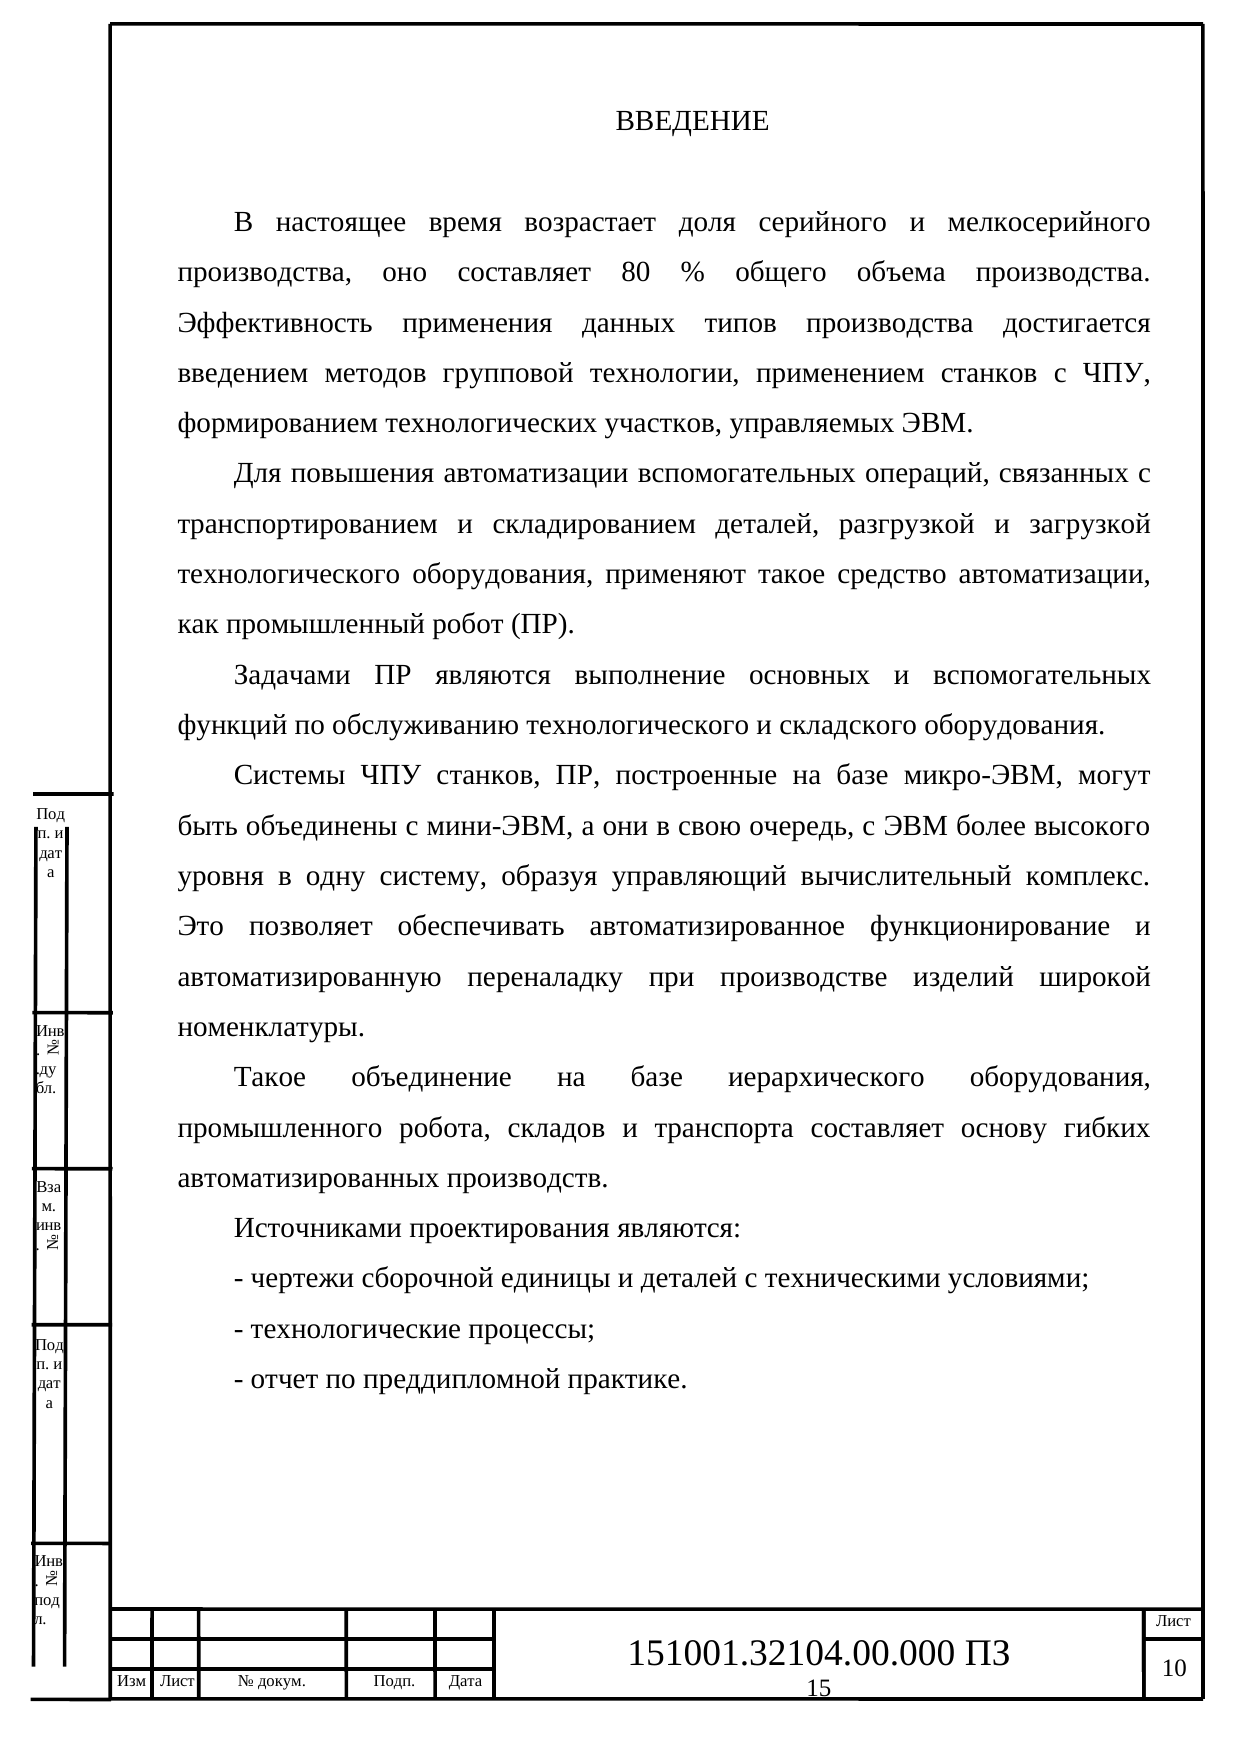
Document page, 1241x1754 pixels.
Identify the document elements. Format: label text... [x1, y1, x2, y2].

text В настоящее время возрастает доля серийного и мелкосерийного производства, оно составляет 80 % общего объема производства. Эффективность применения данных типов производства достигается введением методов групповой технологии, применением станков с ЧПУ, формированием технологических участков, управляемых ЭВМ. [177, 204, 1152, 439]
text - чертежи сборочной единицы и деталей с техническими условиями; [177, 1261, 1152, 1294]
text Для повышения автоматизации вспомогательных операций, связанных с транспортированием и складированием деталей, разгрузкой и загрузкой технологического оборудования, применяют такое средство автоматизации, как промышленный робот (ПР). [177, 456, 1152, 640]
text Задачами ПР являются выполнение основных и вспомогательных функций по обслуживанию технологического и складского оборудования. [177, 657, 1152, 741]
text Источниками проектирования являются: [177, 1210, 1152, 1244]
text Системы ЧПУ станков, ПР, построенные на базе микро-ЭВМ, могут быть объединены с мини-ЭВМ, а они в свою очередь, с ЭВМ более высокого уровня в одну систему, образуя управляющий вычислительный комплекс. Это позволяет обеспечивать автоматизированное функционирование и автоматизированную переналадку при производстве изделий широкой номенклатуры. [177, 757, 1152, 1043]
text - отчет по преддипломной практике. [177, 1361, 1152, 1395]
text ВВЕДЕНИЕ [177, 103, 1152, 137]
text Такое объединение на базе иерархического оборудования, промышленного робота, складов и транспорта составляет основу гибких автоматизированных производств. [177, 1059, 1152, 1193]
text - технологические процессы; [177, 1311, 1152, 1344]
